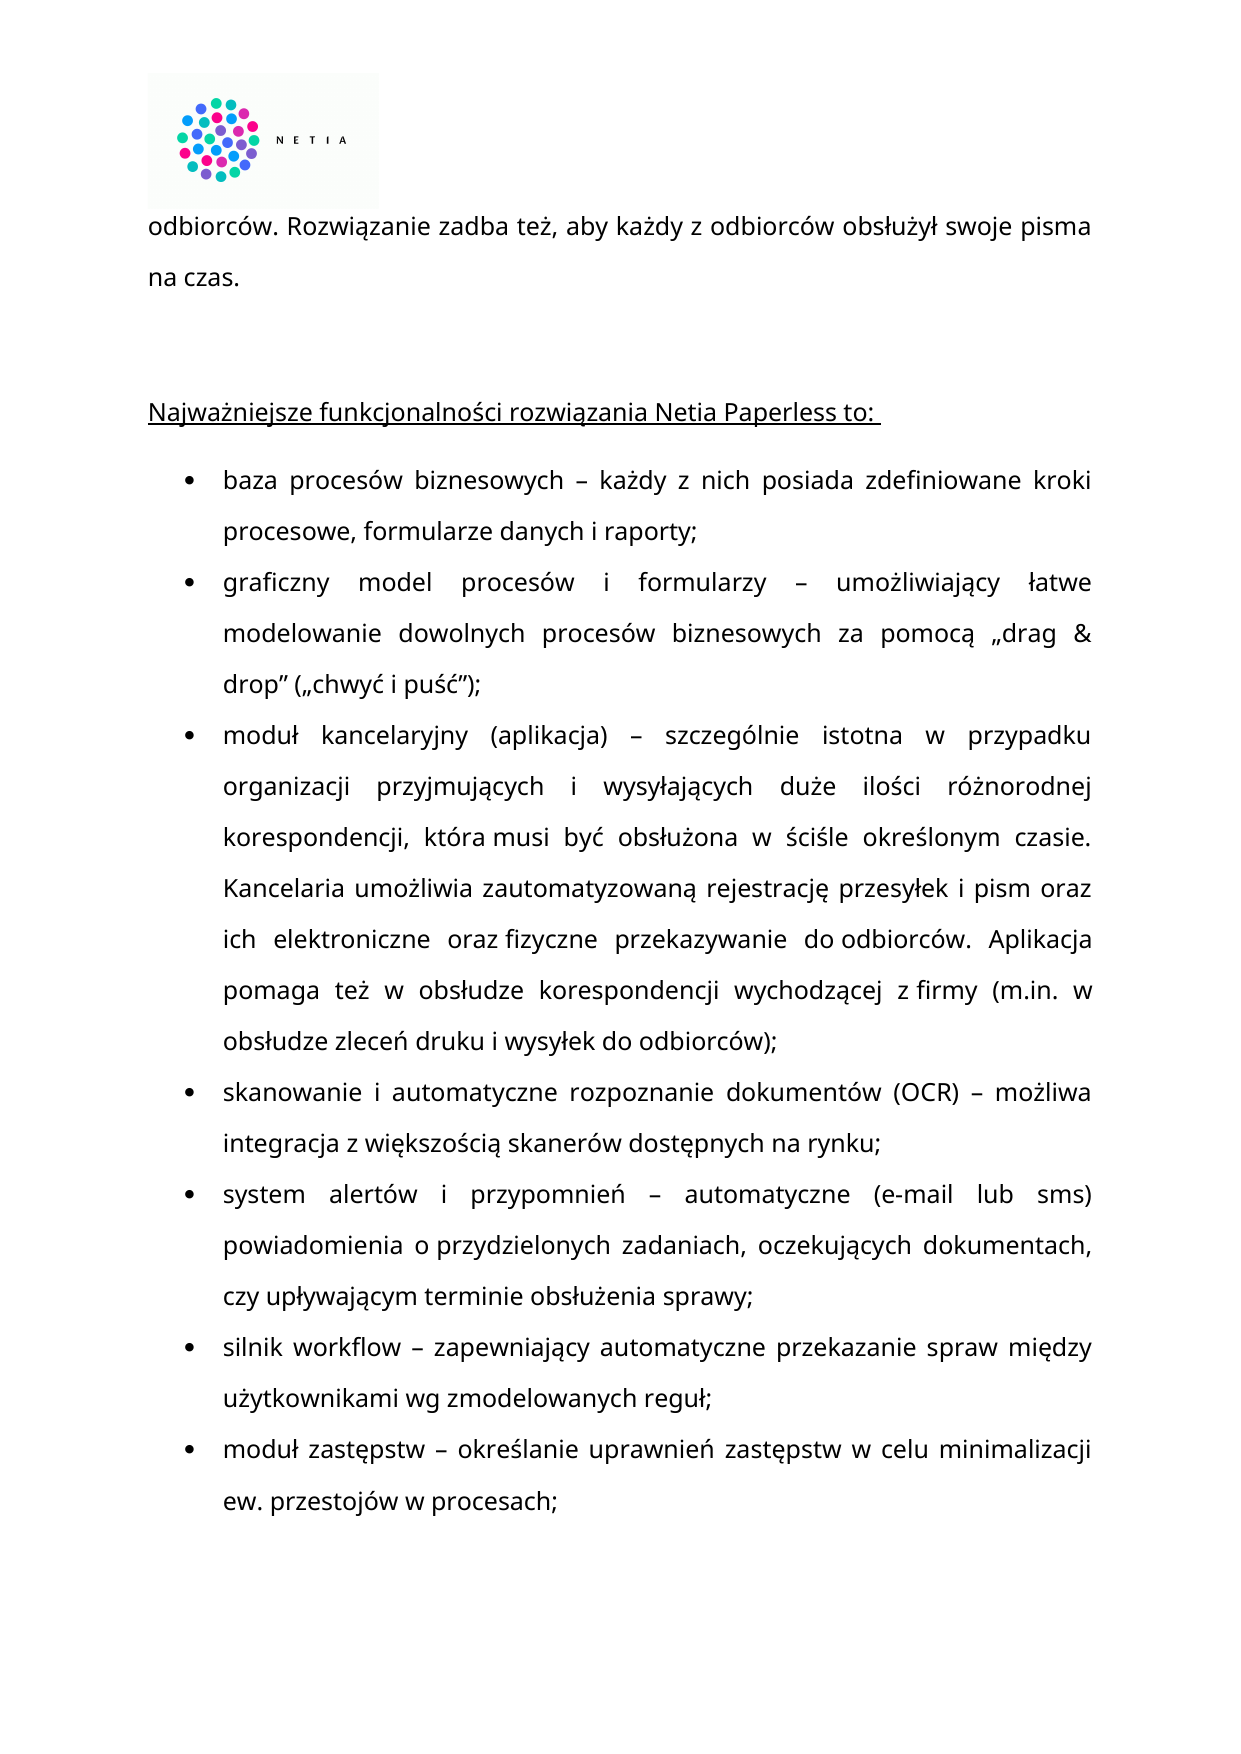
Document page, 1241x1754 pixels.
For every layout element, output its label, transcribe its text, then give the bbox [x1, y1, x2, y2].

list system alertów i przypomnień – automatyczne (e-mail lub sms) powiadomienia o przydzielonych zadaniach, oczekujących dokumentach, czy upływającym terminie obsłużenia sprawy; [185, 1177, 1093, 1313]
picture [147, 73, 379, 209]
list moduł kancelaryjny (aplikacja) – szczególnie istotna w przypadku organizacji przyjmujących i wysyłających duże ilości różnorodnej korespondencji, która musi być obsłużona w ściśle określonym czasie. Kancelaria umożliwia zautomatyzowaną rejestrację przesyłek i pism oraz ich elektroniczne oraz fizyczne przekazywanie do odbiorców. Aplikacja pomaga też w obsłudze korespondencji wychodzącej z firmy (m.in. w obsłudze zleceń druku i wysyłek do odbiorców); [185, 718, 1093, 1058]
list moduł zastępstw – określanie uprawnień zastępstw w celu minimalizacji ew. przestojów w procesach; [185, 1432, 1093, 1517]
list skanowanie i automatyczne rozpoznanie dokumentów (OCR) – możliwa integracja z większością skanerów dostępnych na rynku; [185, 1075, 1093, 1160]
list graficzny model procesów i formularzy – umożliwiający łatwe modelowanie dowolnych procesów biznesowych za pomocą „drag & drop” („chwyć i puść”); [185, 564, 1093, 701]
list baza procesów biznesowych – każdy z nich posiada zdefiniowane kroki procesowe, formularze danych i raporty; [185, 462, 1093, 547]
text Najważniejsze funkcjonalności rozwiązania Netia Paperless to: [148, 395, 1093, 429]
list silnik workflow – zapewniający automatyczne przekazanie spraw między użytkownikami wg zmodelowanych reguł; [185, 1330, 1093, 1415]
